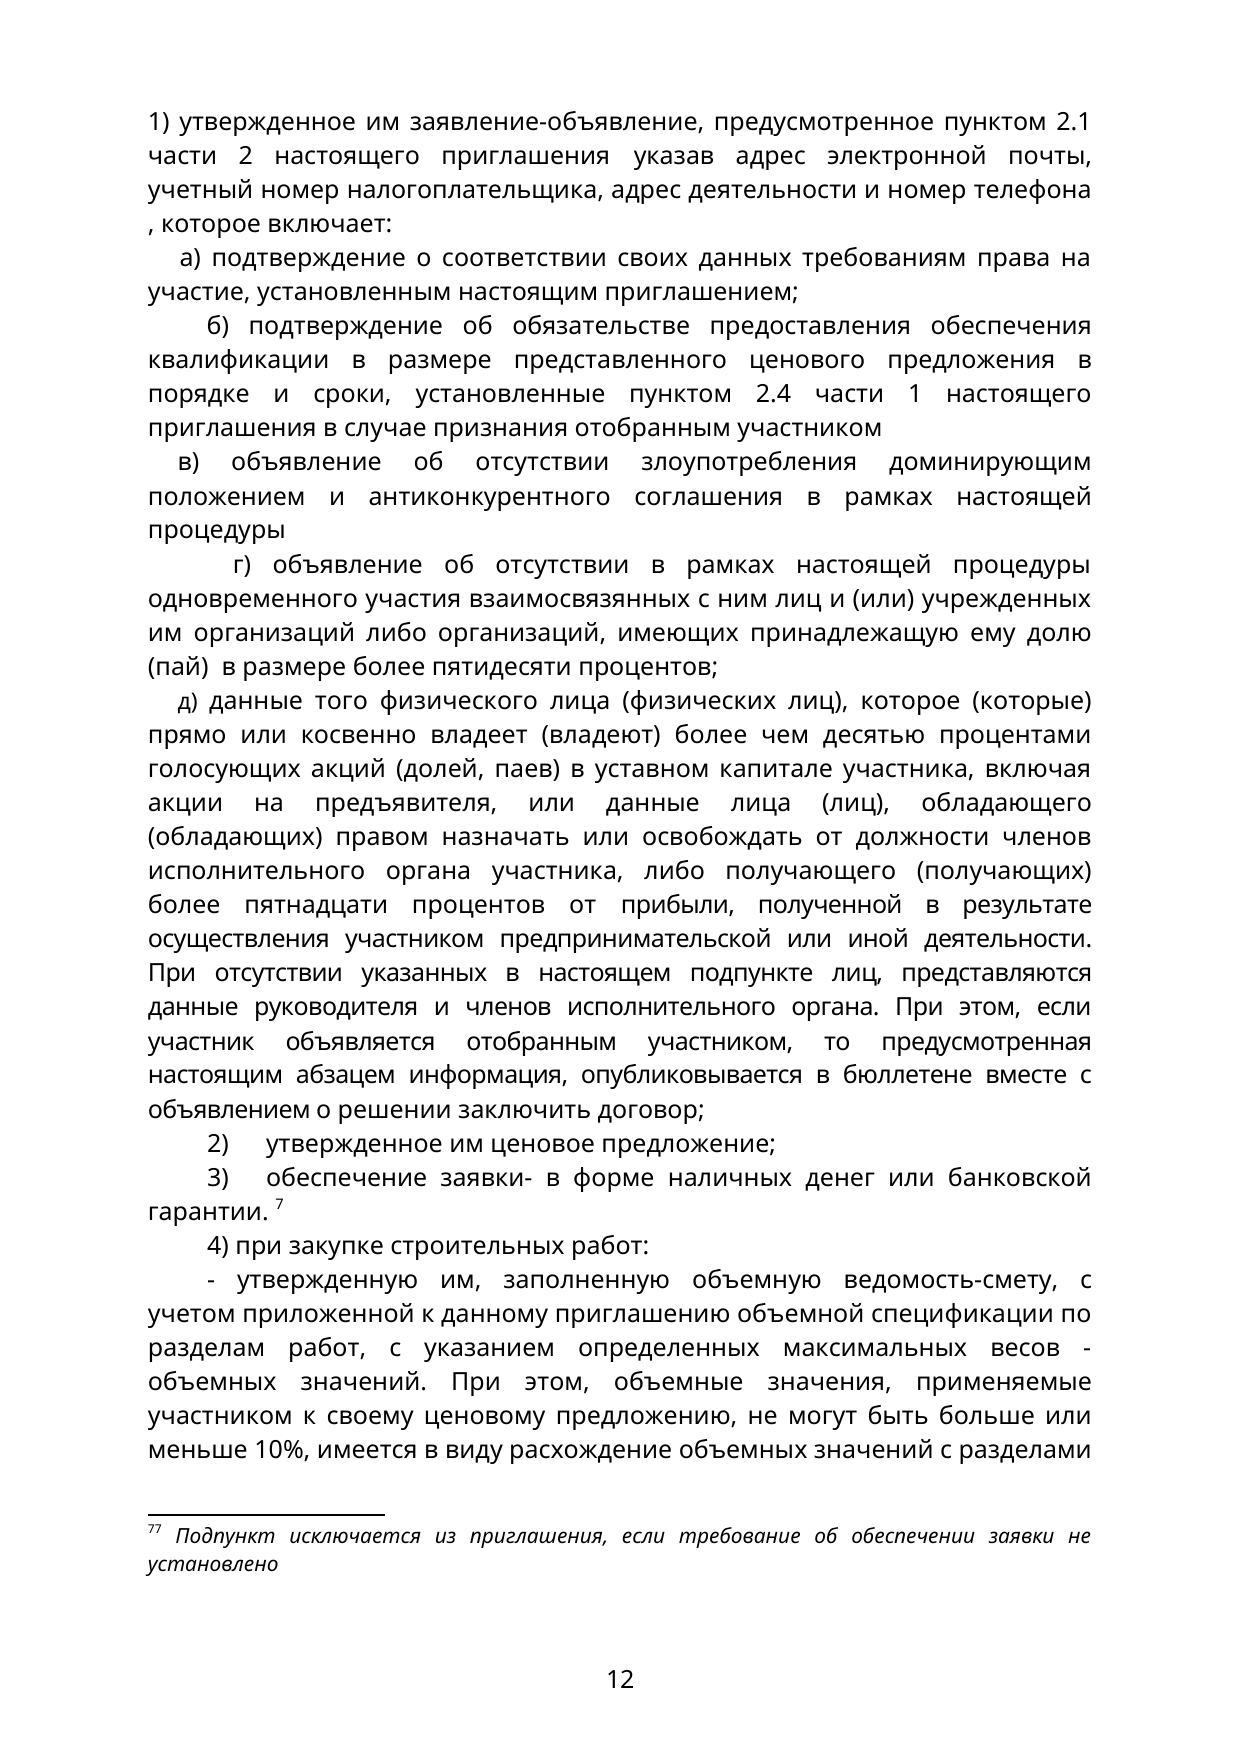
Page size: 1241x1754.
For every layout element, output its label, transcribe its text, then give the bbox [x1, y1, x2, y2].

text 2) утвержденное им ценовое предложение; [148, 1125, 1092, 1159]
text 3) обеспечение заявки- в форме наличных денег или банковской гарантии. 7 [148, 1159, 1092, 1227]
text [148, 1262, 1092, 1466]
text б) подтверждение об обязательстве предоставления обеспечения квалификации в размере представленного ценового предложения в порядке и сроки, установленные пунктом 2.4 части 1 настоящего приглашения в случае признания отобранным участником [148, 308, 1092, 444]
text д) данные того физического лица (физических лиц), которое (которые) прямо или косвенно владеет (владеют) более чем десятью процентами голосующих акций (долей, паев) в уставном капитале участника, включая акции на предъявителя, или данные лица (лиц), обладающего (обладающих) правом назначать или освобождать от должности членов исполнительного органа участника, либо получающего (получающих) более пятнадцати процентов от прибыли, полученной в результате осуществления участником предпринимательской или иной деятельности. При отсутствии указанных в настоящем подпункте лиц, представляются данные руководителя и членов исполнительного органа. При этом, если участник объявляется отобранным участником, то предусмотренная настоящим абзацем информация, опубликовывается в бюллетене вместе с объявлением о решении заключить договор; [148, 682, 1092, 1125]
text 1) утвержденное им заявление-объявление, предусмотренное пунктом 2.1 части 2 настоящего приглашения указав адрес электронной почты, учетный номер налогоплательщика, адрес деятельности и номер телефона , которое включает: [148, 103, 1092, 240]
text в) объявление об отсутствии злоупотребления доминирующим положением и антиконкурентного соглашения в рамках настоящей процедуры [148, 444, 1092, 546]
text г) объявление об отсутствии в рамках настоящей процедуры одновременного участия взаимосвязянных с ним лиц и (или) учрежденных им организаций либо организаций, имеющих принадлежащую ему долю (пай) в размере более пятидесяти процентов; [148, 546, 1092, 682]
text 4) при закупке строительных работ: [148, 1227, 1092, 1262]
text а) подтверждение о соответствии своих данных требованиям права на участие, установленным настоящим приглашением; [148, 240, 1092, 308]
